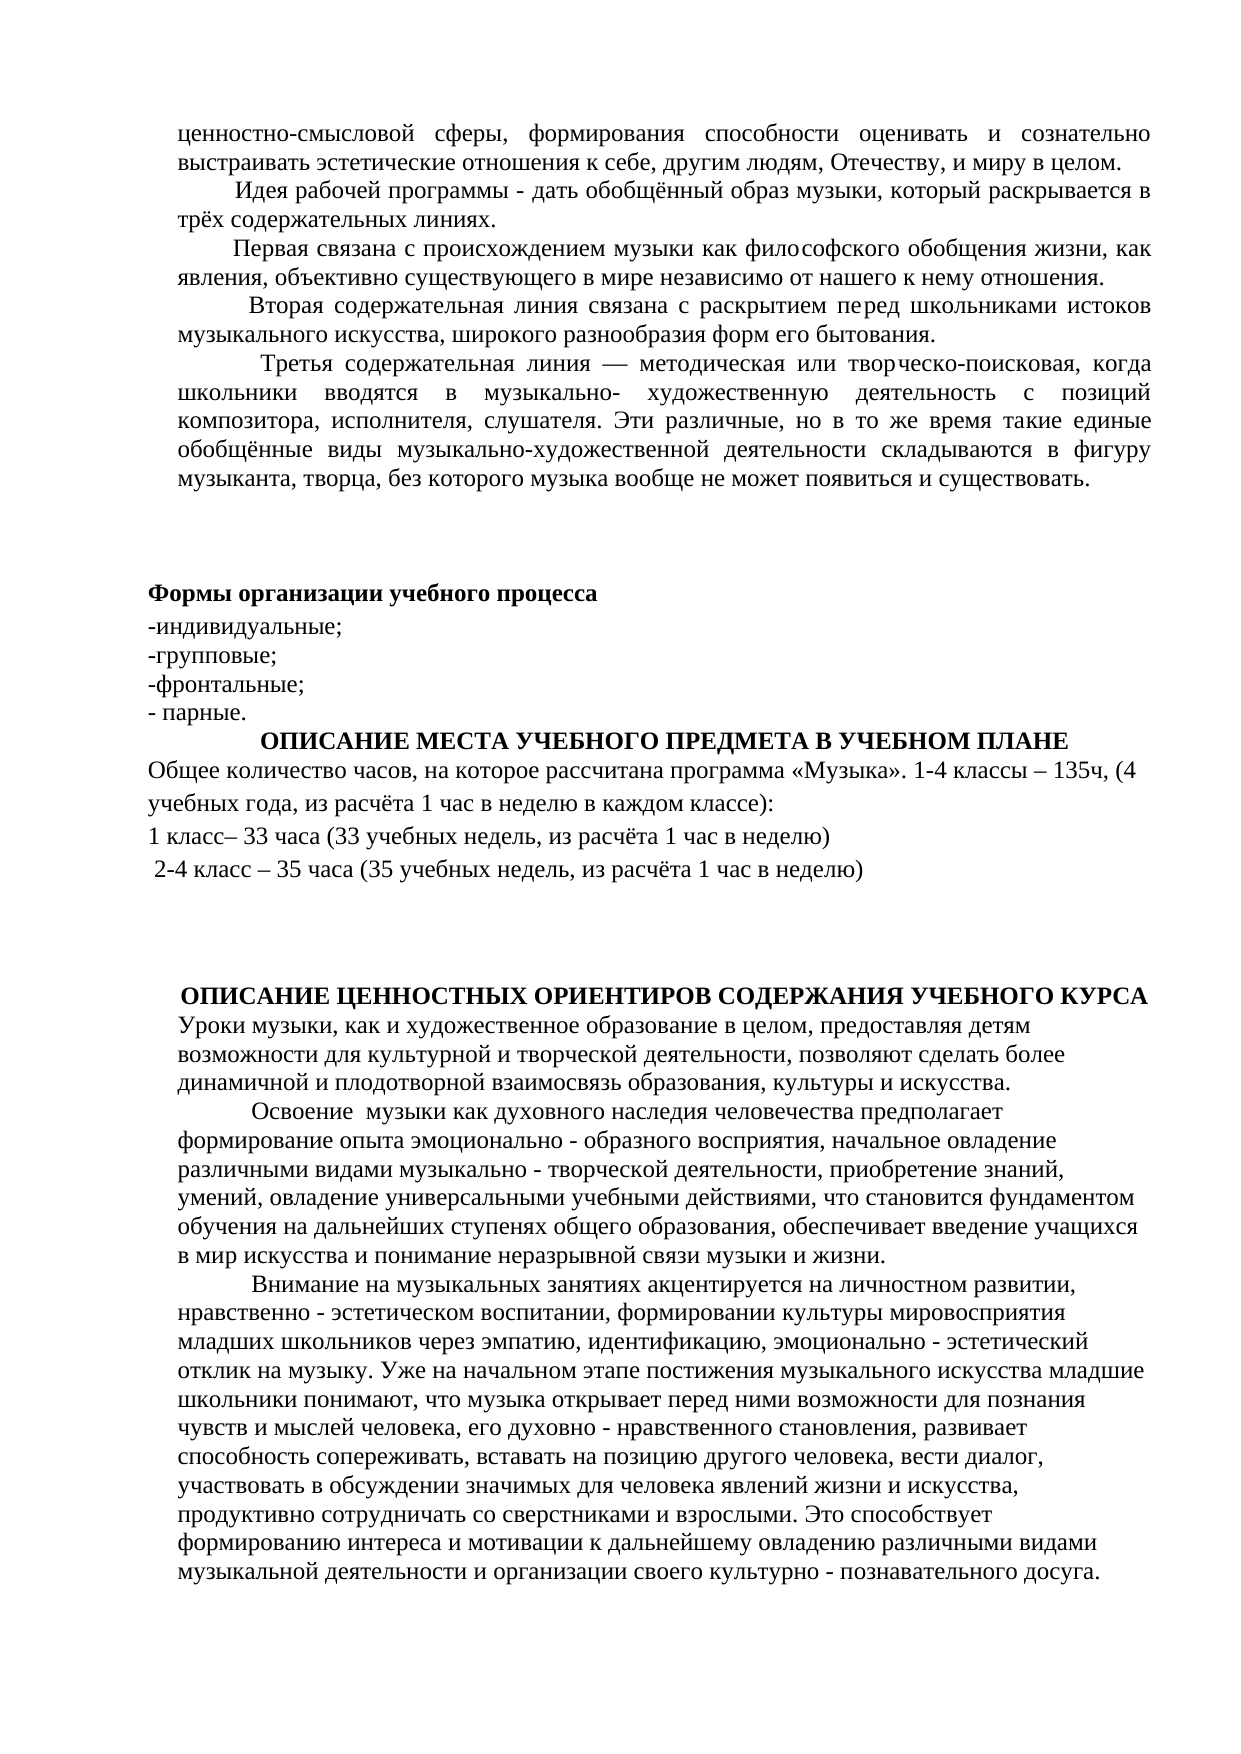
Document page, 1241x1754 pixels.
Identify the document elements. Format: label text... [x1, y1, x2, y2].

text Общее количество часов, на которое рассчитана программа «Музыка». 1-4 классы – 135ч, (4 учебных года, из расчёта 1 час в неделю в каждом классе): [148, 755, 1152, 817]
text Освоение музыки как духовного наследия человечества предполагает формирование опыта эмоционально - образного восприятия, начальное овладение различными видами музыкально - творческой деятельности, приобретение знаний, умений, овладение универсальными учебными действиями, что становится фундаментом обучения на дальнейших ступенях общего образования, обеспечивает введение учащихся в мир искусства и понимание неразрывной связи музыки и жизни. [177, 1096, 1152, 1269]
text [177, 118, 1152, 176]
text ОПИСАНИЕ ЦЕННОСТНЫХ ОРИЕНТИРОВ СОДЕРЖАНИЯ УЧЕБНОГО КУРСА [177, 981, 1152, 1010]
text -групповые; [148, 640, 1181, 669]
text 1 класс– 33 часа (33 учебных недель, из расчёта 1 час в неделю) [148, 821, 1152, 850]
text Внимание на музыкальных занятиях акцентируется на личностном развитии, нравственно - эстетическом воспитании, формировании культуры мировосприятия младших школьников через эмпатию, идентификацию, эмоционально - эстетический отклик на музыку. Уже на начальном этапе постижения музыкального искусства младшие школьники понимают, что музыка открывает перед ними возможности для познания чувств и мыслей человека, его духовно - нравственного становления, развивает способность сопереживать, вставать на позицию другого человека, вести диалог, участвовать в обсуждении значимых для человека явлений жизни и искусства, продуктивно сотрудничать со сверстниками и взрослыми. Это способствует формированию интереса и мотивации к дальнейшему овладению различными видами музыкальной деятельности и организации своего культурно - познавательного досуга. [177, 1269, 1152, 1585]
text Идея рабочей программы - дать обобщённый образ музыки, который раскрывается в трёх содержательных линиях. [177, 176, 1152, 233]
text Формы организации учебного процесса [148, 578, 1152, 607]
text -индивидуальные; [148, 611, 1181, 640]
text Вторая содержательная линия связана с раскрытием перед школьниками истоков музыкального искусства, широкого разнообразия форм его бытования. [177, 291, 1152, 348]
text Третья содержательная линия — методическая или творческо-поисковая, когда школьники вводятся в музыкально- художественную деятельность с позиций композитора, исполнителя, слушателя. Эти различные, но в то же время такие единые обобщённые виды музыкально-художественной деятельности складываются в фигуру музыканта, творца, без которого музыка вообще не может появиться и существовать. [177, 348, 1152, 492]
text ОПИСАНИЕ МЕСТА УЧЕБНОГО ПРЕДМЕТА В УЧЕБНОМ ПЛАНЕ [177, 726, 1152, 755]
text -фронтальные; [148, 669, 1181, 697]
text 2-4 класс – 35 часа (35 учебных недель, из расчёта 1 час в неделю) [148, 854, 1152, 883]
text Первая связана с происхождением музыки как философского обобщения жизни, как явления, объективно существующего в мире независимо от нашего к нему отношения. [177, 233, 1152, 291]
text - парные. [148, 697, 1181, 726]
text Уроки музыки, как и художественное образование в целом, предоставляя детям возможности для культурной и творческой деятельности, позволяют сделать более динамичной и плодотворной взаимосвязь образования, культуры и искусства. [177, 1010, 1152, 1096]
